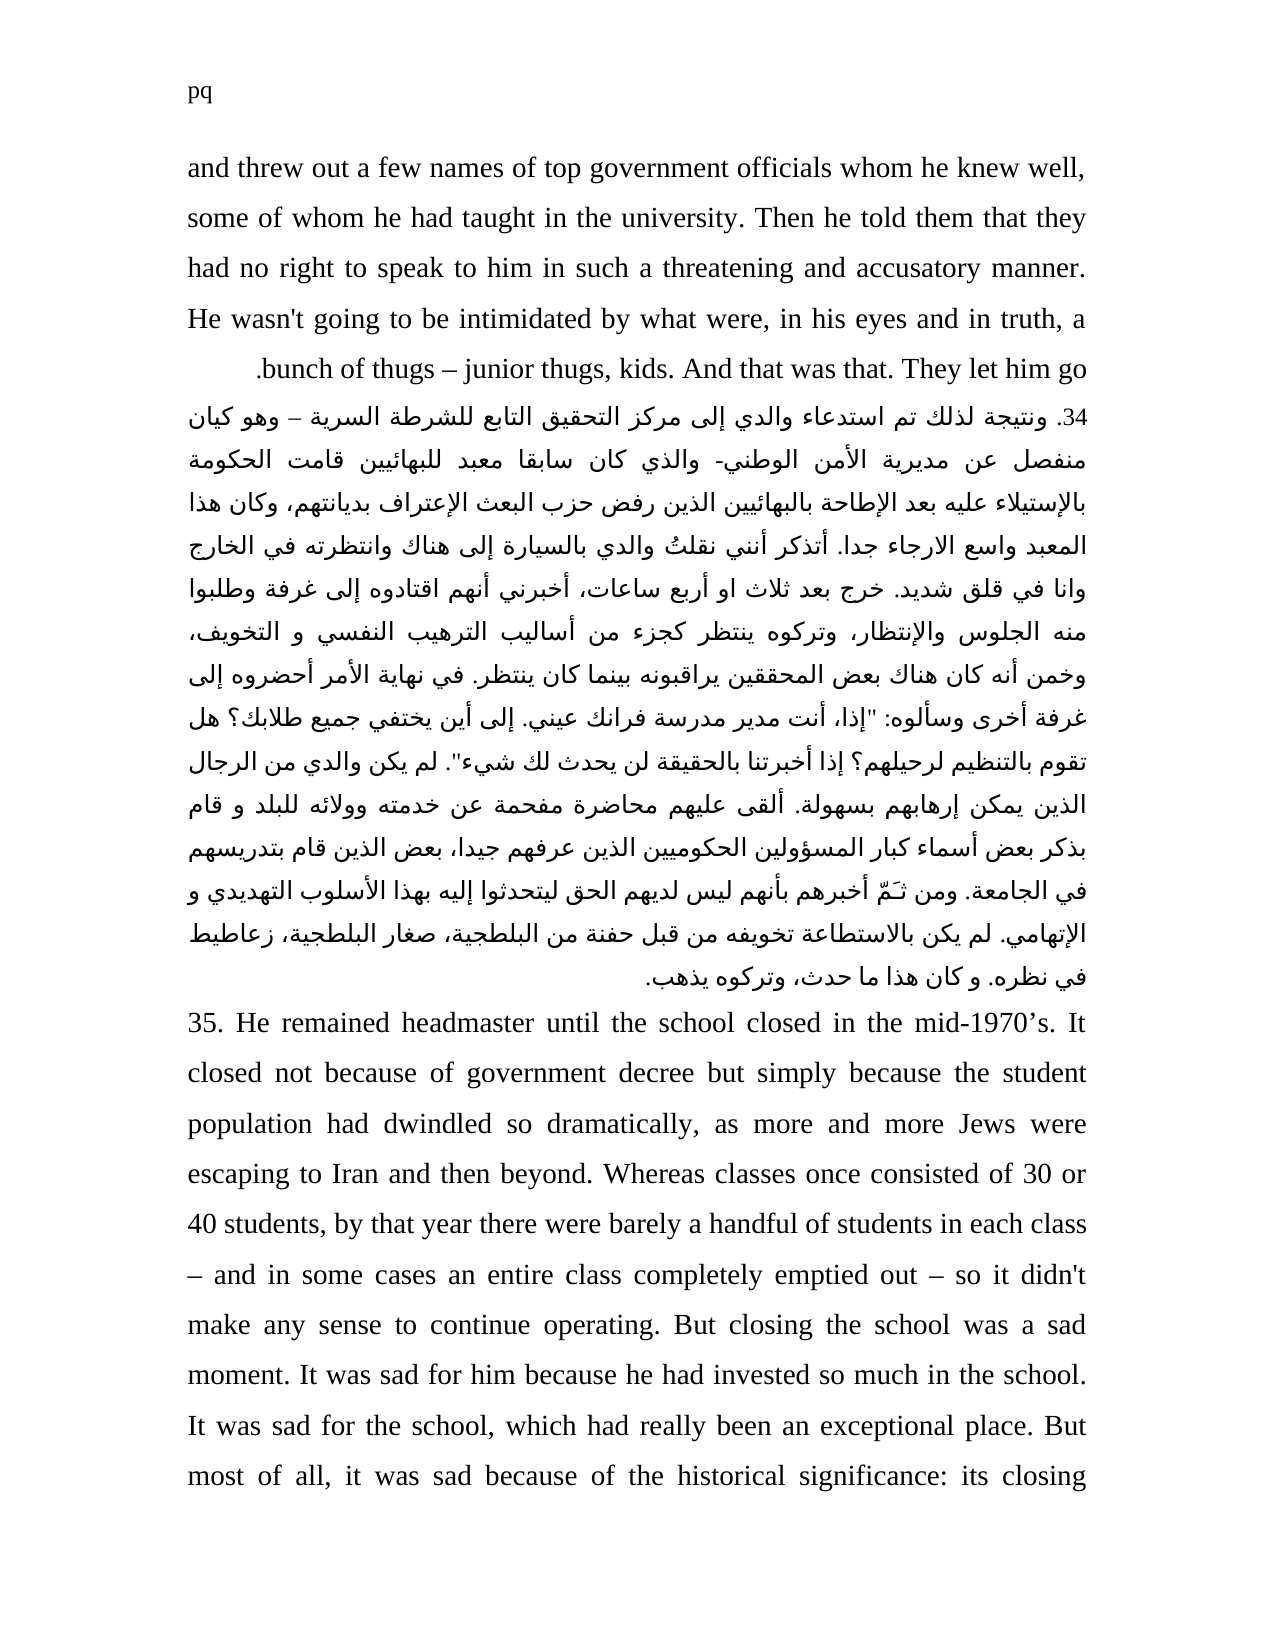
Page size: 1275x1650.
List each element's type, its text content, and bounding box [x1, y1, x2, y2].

text 34. ونتيجة لذلك تم استدعاء والدي إلى مركز التحقيق التابع للشرطة السرية – وهو كيان منفصل عن مديرية الأمن الوطني- والذي كان سابقا معبد للبهائيين قامت الحكومة بالإستيلاء عليه بعد الإطاحة بالبهائيين الذين رفض حزب البعث الإعتراف بديانتهم، وكان هذا المعبد واسع الارجاء جدا. أتذكر أنني نقلتُ والدي بالسيارة إلى هناك وانتظرته في الخارج وانا في قلق شديد. خرج بعد ثلاث او أربع ساعات، أخبرني أنهم اقتادوه إلى غرفة وطلبوا منه الجلوس والإنتظار، وتركوه ينتظر كجزء من أساليب الترهيب النفسي و التخويف، وخمن أنه كان هناك بعض المحققين يراقبونه بينما كان ينتظر. في نهاية الأمر أحضروه إلى غرفة أخرى وسألوه: "إذا، أنت مدير مدرسة فرانك عيني. إلى أين يختفي جميع طلابك؟ هل تقوم بالتنظيم لرحيلهم؟ إذا أخبرتنا بالحقيقة لن يحدث لك شيء". لم يكن والدي من الرجال الذين يمكن إرهابهم بسهولة. ألقى عليهم محاضرة مفحمة عن خدمته وولائه للبلد و قام بذكر بعض أسماء كبار المسؤولين الحكوميين الذين عرفهم جيدا، بعض الذين قام بتدريسهم في الجامعة. ومن ثـَمّ أخبرهم بأنهم ليس لديهم الحق ليتحدثوا إليه بهذا الأسلوب التهديدي و الإتهامي. لم يكن بالاستطاعة تخويفه من قبل حفنة من البلطجية، صغار البلطجية، زعاطيط في نظره. و كان هذا ما حدث، وتركوه يذهب. [187, 402, 1087, 991]
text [187, 1005, 1087, 1492]
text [187, 150, 1087, 385]
